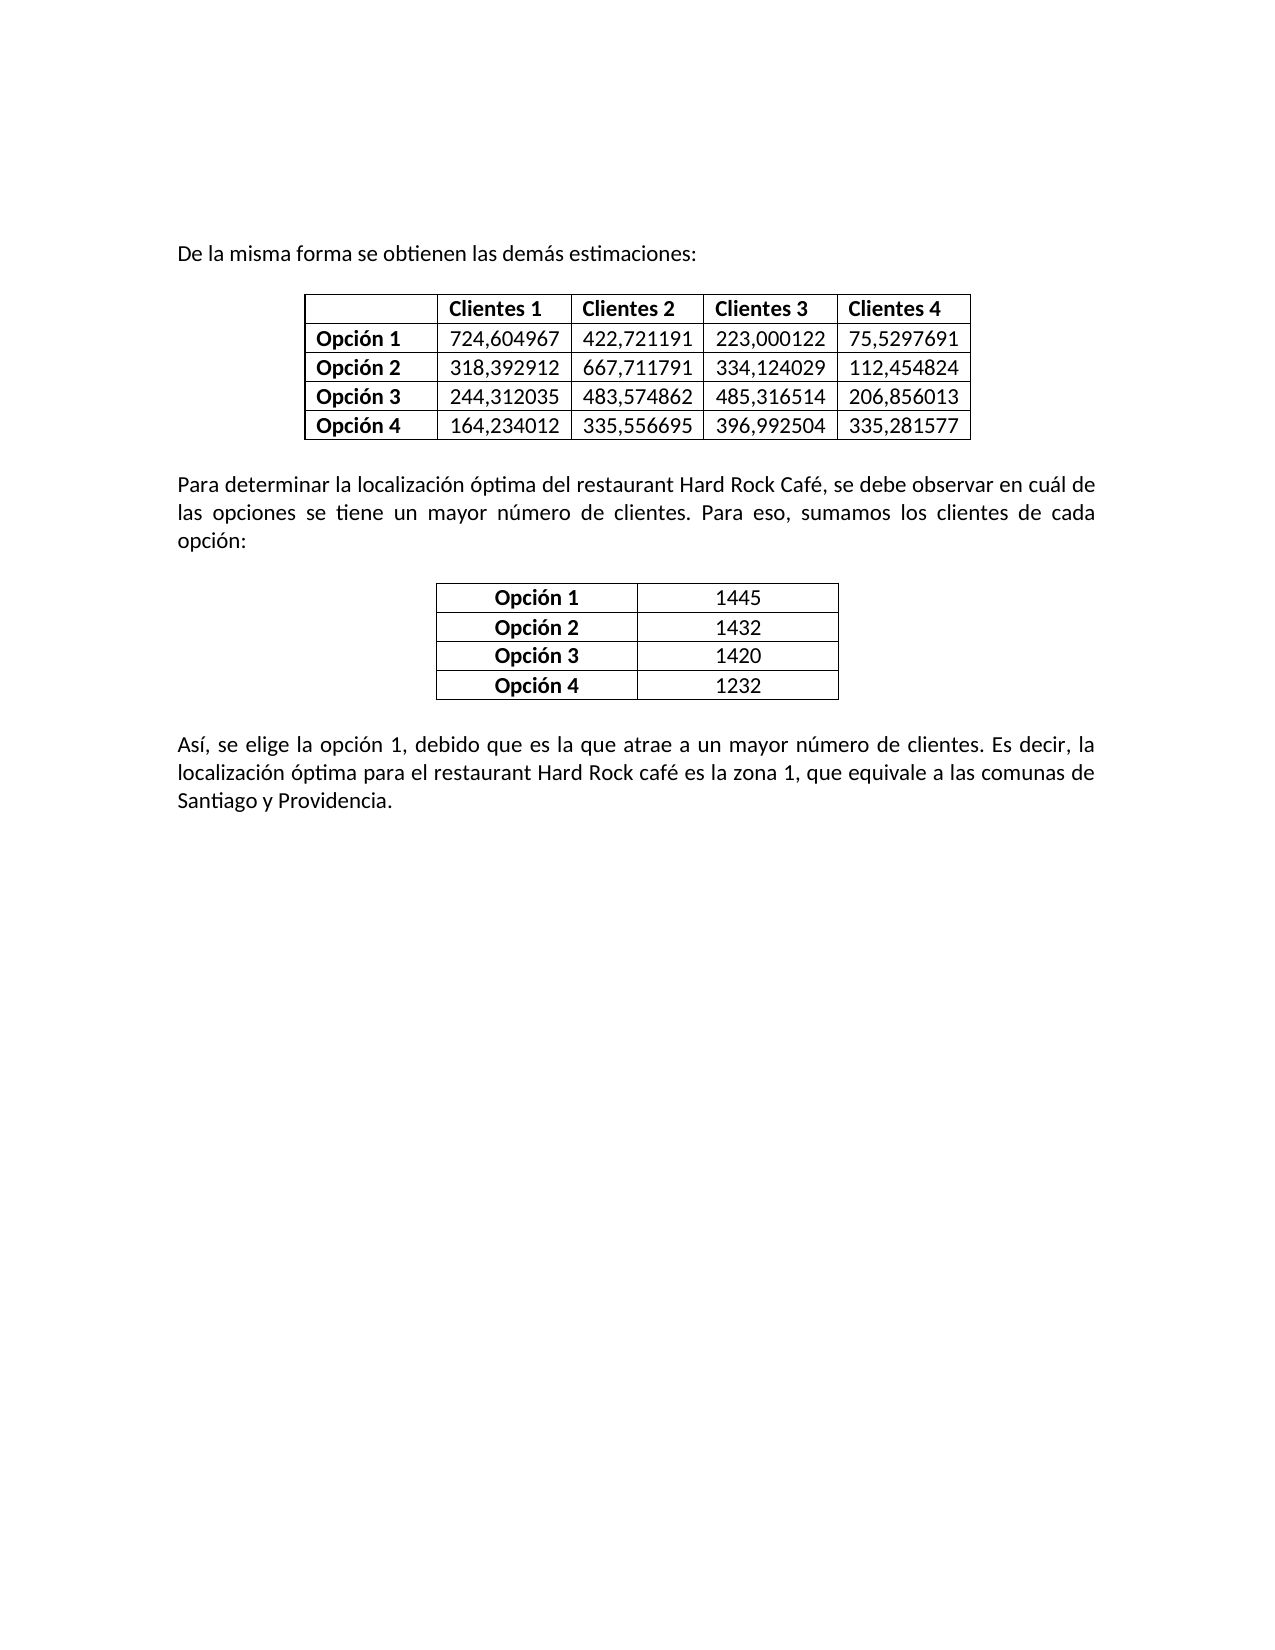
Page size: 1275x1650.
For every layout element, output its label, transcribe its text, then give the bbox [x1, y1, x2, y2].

table_header [306, 295, 437, 323]
text Así, se elige la opción 1, debido que es la que atrae a un mayor número de clientes. Es decir, la localización óptima para el restaurant Hard Rock café es la zona 1, que equivale a las comunas de Santiago y Providencia. [177, 730, 1098, 814]
table_header 1445 [638, 584, 838, 612]
table_cell 724,604967 [438, 324, 571, 352]
table_cell 244,312035 [438, 382, 571, 410]
table_cell 422,721191 [572, 324, 703, 352]
table_cell Opción 4 [306, 411, 437, 439]
table_cell 335,556695 [572, 411, 703, 439]
table_cell Opción 2 [437, 613, 637, 641]
table_header Opción 1 [437, 584, 637, 612]
table_header Clientes 3 [704, 295, 837, 323]
table_cell Opción 2 [306, 353, 437, 381]
table_cell 318,392912 [438, 353, 571, 381]
text De la misma forma se obtienen las demás estimaciones: [177, 239, 1098, 267]
table_cell 667,711791 [572, 353, 703, 381]
table_cell 483,574862 [572, 382, 703, 410]
table_cell 485,316514 [704, 382, 837, 410]
table_cell Opción 3 [306, 382, 437, 410]
table_header Clientes 2 [572, 295, 703, 323]
table_cell 164,234012 [438, 411, 571, 439]
text Para determinar la localización óptima del restaurant Hard Rock Café, se debe observar en cuál de las opciones se tiene un mayor número de clientes. Para eso, sumamos los clientes de cada opción: [177, 470, 1098, 554]
table_cell 1432 [638, 613, 838, 641]
table_cell 335,281577 [838, 411, 970, 439]
table_cell Opción 3 [437, 642, 637, 670]
table_header Clientes 4 [838, 295, 970, 323]
table_cell 1420 [638, 642, 838, 670]
table_cell 223,000122 [704, 324, 837, 352]
table_cell Opción 1 [306, 324, 437, 352]
table_cell 206,856013 [838, 382, 970, 410]
table_header Clientes 1 [438, 295, 571, 323]
table_cell Opción 4 [437, 671, 637, 699]
table_cell 1232 [638, 671, 838, 699]
table_cell 334,124029 [704, 353, 837, 381]
table_cell 112,454824 [838, 353, 970, 381]
table_cell 75,5297691 [838, 324, 970, 352]
table_cell 396,992504 [704, 411, 837, 439]
